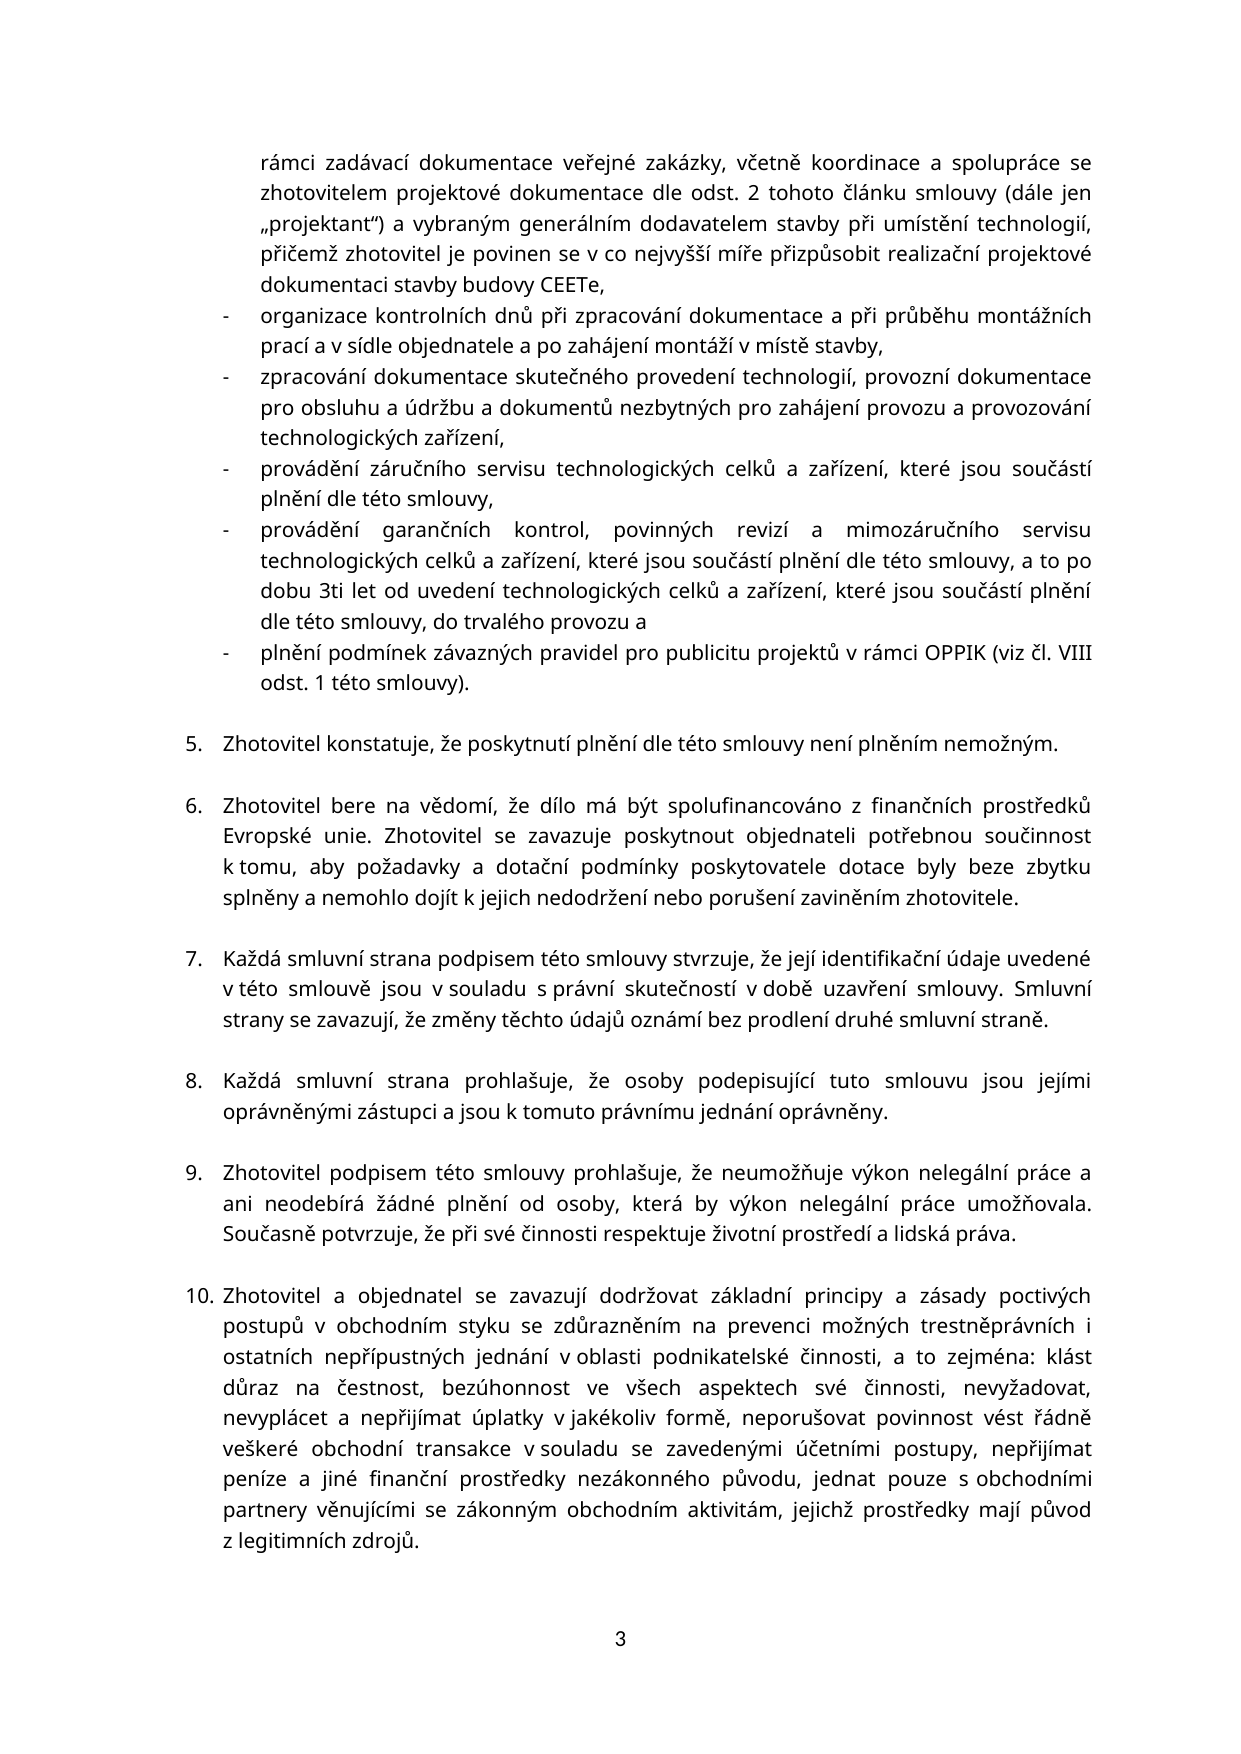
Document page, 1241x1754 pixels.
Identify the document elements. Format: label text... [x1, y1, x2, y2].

list Zhotovitel konstatuje, že poskytnutí plnění dle této smlouvy není plněním nemožným. [185, 729, 1093, 758]
list provádění záručního servisu technologických celků a zařízení, které jsou součástí plnění dle této smlouvy, [223, 454, 1093, 513]
list zpracování dokumentace skutečného provedení technologií, provozní dokumentace pro obsluhu a údržbu a dokumentů nezbytných pro zahájení provozu a provozování technologických zařízení, [223, 362, 1093, 452]
list Každá smluvní strana podpisem této smlouvy stvrzuje, že její identifikační údaje uvedené v této smlouvě jsou v souladu s právní skutečností v době uzavření smlouvy. Smluvní strany se zavazují, že změny těchto údajů oznámí bez prodlení druhé smluvní straně. [185, 944, 1093, 1033]
list plnění podmínek závazných pravidel pro publicitu projektů v rámci OPPIK (viz čl. VIII odst. 1 této smlouvy). [223, 638, 1093, 697]
list Zhotovitel bere na vědomí, že dílo má být spolufinancováno z finančních prostředků Evropské unie. Zhotovitel se zavazuje poskytnout objednateli potřebnou součinnost k tomu, aby požadavky a dotační podmínky poskytovatele dotace byly beze zbytku splněny a nemohlo dojít k jejich nedodržení nebo porušení zaviněním zhotovitele. [185, 791, 1093, 911]
list provádění garančních kontrol, povinných revizí a mimozáručního servisu technologických celků a zařízení, které jsou součástí plnění dle této smlouvy, a to po dobu 3ti let od uvedení technologických celků a zařízení, které jsou součástí plnění dle této smlouvy, do trvalého provozu a [223, 515, 1093, 635]
list Každá smluvní strana prohlašuje, že osoby podepisující tuto smlouvu jsou jejími oprávněnými zástupci a jsou k tomuto právnímu jednání oprávněny. [185, 1066, 1093, 1125]
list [223, 148, 1093, 298]
list Zhotovitel podpisem této smlouvy prohlašuje, že neumožňuje výkon nelegální práce a ani neodebírá žádné plnění od osoby, která by výkon nelegální práce umožňovala. Současně potvrzuje, že při své činnosti respektuje životní prostředí a lidská práva. [185, 1158, 1093, 1248]
list Zhotovitel a objednatel se zavazují dodržovat základní principy a zásady poctivých postupů v obchodním styku se zdůrazněním na prevenci možných trestněprávních i ostatních nepřípustných jednání v oblasti podnikatelské činnosti, a to zejména: klást důraz na čestnost, bezúhonnost ve všech aspektech své činnosti, nevyžadovat, nevyplácet a nepřijímat úplatky v jakékoliv formě, neporušovat povinnost vést řádně veškeré obchodní transakce v souladu se zavedenými účetními postupy, nepřijímat peníze a jiné finanční prostředky nezákonného původu, jednat pouze s obchodními partnery věnujícími se zákonným obchodním aktivitám, jejichž prostředky mají původ z legitimních zdrojů. [185, 1281, 1093, 1554]
list organizace kontrolních dnů při zpracování dokumentace a při průběhu montážních prací a v sídle objednatele a po zahájení montáží v místě stavby, [223, 301, 1093, 360]
